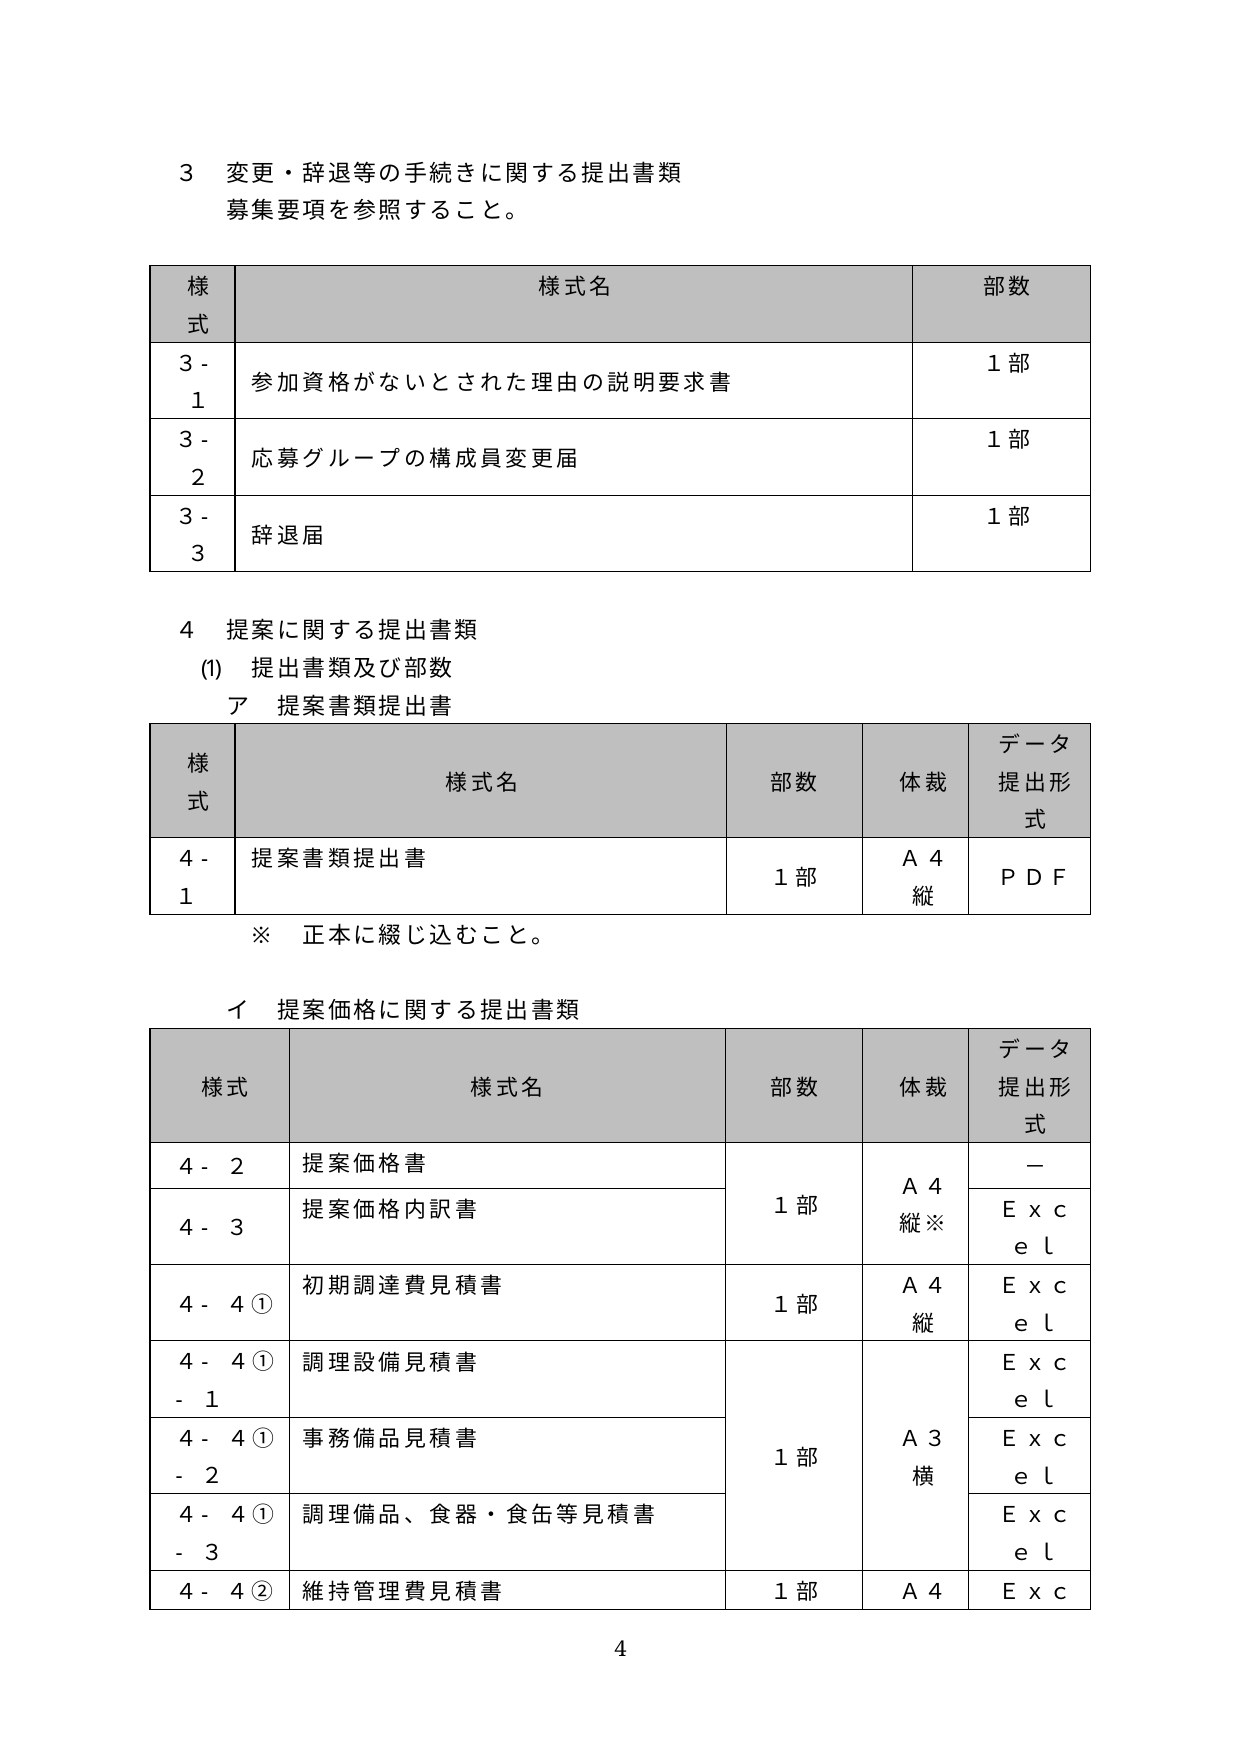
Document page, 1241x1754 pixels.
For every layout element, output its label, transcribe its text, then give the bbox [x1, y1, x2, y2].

subtitle 変更・辞退等の手続きに関する提出書類 [171, 152, 1090, 190]
table_cell Ｅｘｃｅｌ [969, 1265, 1090, 1340]
table_cell Ａ４縦 [863, 1571, 968, 1608]
table_cell Ｅｘｃｅｌ [969, 1571, 1090, 1608]
table_cell 維持管理費見積書 [290, 1571, 725, 1608]
table_cell ３-３ [151, 496, 234, 571]
table_header 体裁 [863, 1029, 968, 1142]
table_cell ４-２ [151, 1143, 289, 1187]
table_cell ４-１ [151, 838, 234, 914]
table_cell ４-４①-３ [151, 1494, 289, 1570]
table_cell 事務備品見積書 [290, 1418, 725, 1493]
table_header 様式名 [290, 1029, 725, 1142]
table_header 様式 [151, 724, 234, 837]
table_cell 参加資格がないとされた理由の説明要求書 [236, 343, 912, 418]
table_cell １部 [726, 1143, 862, 1264]
table_header 様式 [151, 1029, 289, 1142]
table_cell 調理設備見積書 [290, 1341, 725, 1417]
table_cell ４-４① [151, 1265, 289, 1340]
table_cell Ａ４縦 [863, 838, 968, 914]
table_cell Ａ３横 [863, 1341, 968, 1570]
table_cell Ｅｘｃｅｌ [969, 1341, 1090, 1417]
table_header 様式 [151, 266, 234, 342]
subtitle 提案書類提出書 [218, 685, 1090, 723]
table_cell － [969, 1143, 1090, 1187]
table_cell １部 [727, 838, 862, 914]
table_cell ３-１ [151, 343, 234, 418]
table_header 様式名 [236, 724, 726, 837]
table_cell 初期調達費見積書 [290, 1265, 725, 1340]
table_cell １部 [726, 1571, 862, 1608]
table_header 様式名 [236, 266, 912, 342]
table_cell ４-４①-１ [151, 1341, 289, 1417]
table_cell 提案価格内訳書 [290, 1189, 725, 1264]
table_cell 提案価格書 [290, 1143, 725, 1187]
subtitle 提案価格に関する提出書類 [218, 990, 1090, 1028]
table_cell １部 [726, 1341, 862, 1570]
table_cell Ｅｘｃｅｌ [969, 1494, 1090, 1570]
table_cell ４-４①-２ [151, 1418, 289, 1493]
table_cell ４-３ [151, 1189, 289, 1264]
subtitle 提出書類及び部数 [191, 648, 1090, 685]
table_header 体裁 [863, 724, 968, 837]
table_cell ３-２ [151, 419, 234, 495]
text ※ 正本に綴じ込むこと。 [239, 915, 1090, 952]
table_cell １部 [913, 343, 1090, 418]
table_cell 調理備品、食器・食缶等見積書 [290, 1494, 725, 1570]
text 募集要項を参照すること。 [195, 190, 1090, 228]
table_cell Ａ４縦※ [863, 1143, 968, 1264]
table_header 部数 [726, 1029, 862, 1142]
table_cell Ａ４縦 [863, 1265, 968, 1340]
table_header データ 提出形式 [969, 1029, 1090, 1142]
table_cell ４-４② [151, 1571, 289, 1608]
table_cell １部 [913, 496, 1090, 571]
table_header 部数 [727, 724, 862, 837]
table_cell 応募グループの構成員変更届 [236, 419, 912, 495]
table_cell 辞退届 [236, 496, 912, 571]
table_header 部数 [913, 266, 1090, 342]
table_cell １部 [913, 419, 1090, 495]
table_cell 提案書類提出書 [236, 838, 726, 914]
table_header データ 提出形式 [969, 724, 1090, 837]
subtitle 提案に関する提出書類 [171, 610, 1090, 648]
table_cell Ｅｘｃｅｌ [969, 1189, 1090, 1264]
table_cell Ｅｘｃｅｌ [969, 1418, 1090, 1493]
table_cell １部 [726, 1265, 862, 1340]
table_cell ＰＤＦ [969, 838, 1090, 914]
